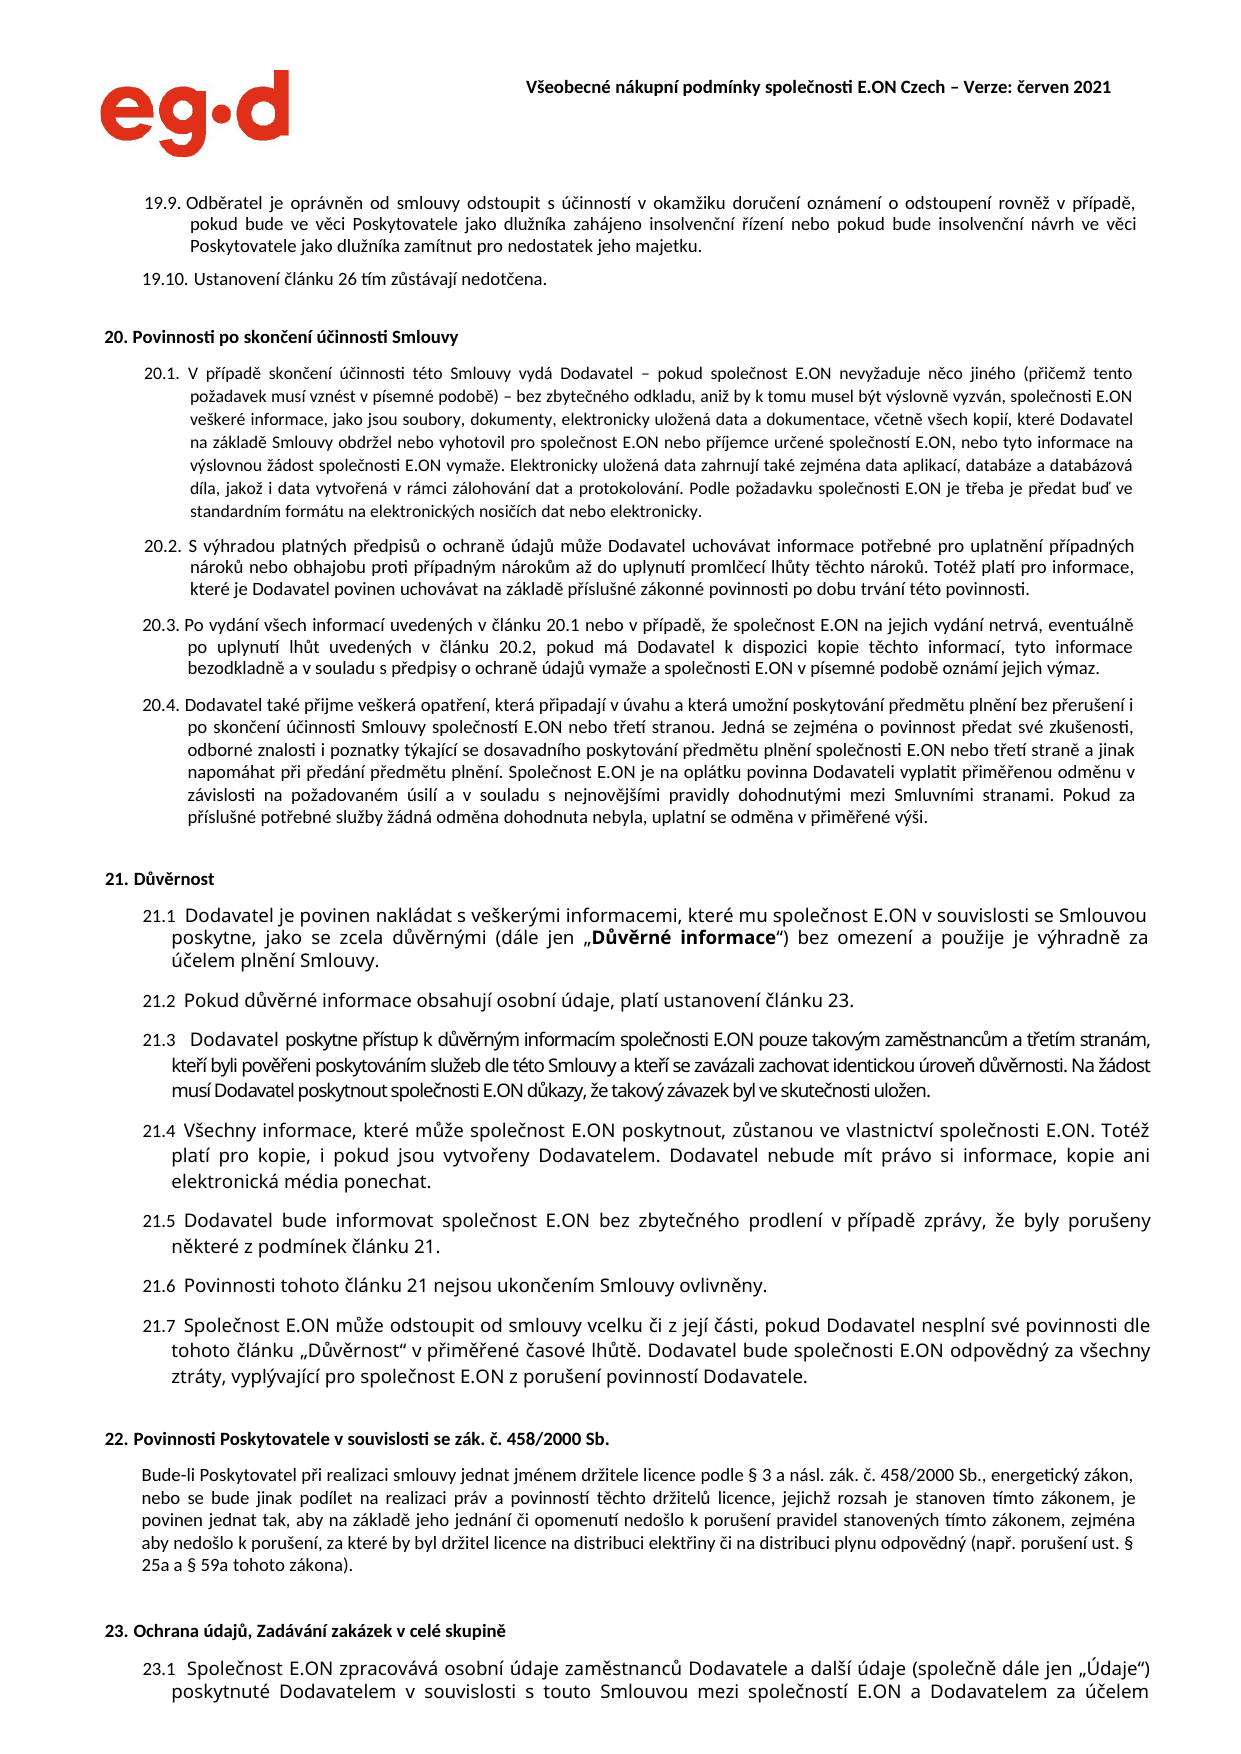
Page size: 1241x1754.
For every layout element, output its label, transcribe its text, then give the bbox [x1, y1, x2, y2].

list Ustanovení článku 26 tím zůstávají nedotčena. [142, 267, 1163, 290]
subtitle Důvěrnost [105, 867, 1163, 890]
subtitle Povinnosti po skončení účinnosti Smlouvy [104, 326, 1163, 349]
subtitle Povinnosti Poskytovatele v souvislosti se zák. č. 458/2000 Sb. [104, 1427, 1163, 1450]
list Dodavatel poskytne přístup k důvěrným informacím společnosti E.ON pouze takovým zaměstnancům a třetím stranám, kteří byli pověřeni poskytováním služeb dle této Smlouvy a kteří se zavázali zachovat identickou úroveň důvěrnosti. Na žádost musí Dodavatel poskytnout společnosti E.ON důkazy, že takový závazek byl ve skutečnosti uložen. [142, 1027, 1151, 1103]
list Společnost E.ON může odstoupit od smlouvy vcelku či z její části, pokud Dodavatel nesplní své povinnosti dle tohoto článku „Důvěrnost“ v přiměřené časové lhůtě. Dodavatel bude společnosti E.ON odpovědný za všechny ztráty, vyplývající pro společnost E.ON z porušení povinností Dodavatele. [142, 1312, 1151, 1389]
list Všechny informace, které může společnost E.ON poskytnout, zůstanou ve vlastnictví společnosti E.ON. Totéž platí pro kopie, i pokud jsou vytvořeny Dodavatelem. Dodavatel nebude mít právo si informace, kopie ani elektronická média ponechat. [142, 1117, 1151, 1194]
text Bude-li Poskytovatel při realizaci smlouvy jednat jménem držitele licence podle § 3 a násl. zák. č. 458/2000 Sb., energetický zákon, nebo se bude jinak podílet na realizaci práv a povinností těchto držitelů licence, jejichž rozsah je stanoven tímto zákonem, je povinen jednat tak, aby na základě jeho jednání či opomenutí nedošlo k porušení pravidel stanovených tímto zákonem, zejména aby nedošlo k porušení, za které by byl držitel licence na distribuci elektřiny či na distribuci plynu odpovědný (např. porušení ust. § 25a a § 59a tohoto zákona). [141, 1464, 1136, 1576]
picture [100, 70, 289, 157]
list Pokud důvěrné informace obsahují osobní údaje, platí ustanovení článku 23. [142, 987, 1151, 1013]
list Povinnosti tohoto článku 21 nejsou ukončením Smlouvy ovlivněny. [142, 1273, 1151, 1298]
subtitle Ochrana údajů, Zadávání zakázek v celé skupině [104, 1619, 1163, 1642]
list S výhradou platných předpisů o ochraně údajů může Dodavatel uchovávat informace potřebné pro uplatnění případných nároků nebo obhajobu proti případným nárokům až do uplynutí promlčecí lhůty těchto nároků. Totéž platí pro informace, které je Dodavatel povinen uchovávat na základě příslušné zákonné povinnosti po dobu trvání této povinnosti. [144, 535, 1136, 600]
list V případě skončení účinnosti této Smlouvy vydá Dodavatel – pokud společnost E.ON nevyžaduje něco jiného (přičemž tento požadavek musí vznést v písemné podobě) – bez zbytečného odkladu, aniž by k tomu musel být výslovně vyzván, společnosti E.ON veškeré informace, jako jsou soubory, dokumenty, elektronicky uložená data a dokumentace, včetně všech kopií, které Dodavatel na základě Smlouvy obdržel nebo vyhotovil pro společnost E.ON nebo příjemce určené společností E.ON, nebo tyto informace na výslovnou žádost společnosti E.ON vymaže. Elektronicky uložená data zahrnují také zejména data aplikací, databáze a databázová díla, jakož i data vytvořená v rámci zálohování dat a protokolování. Podle požadavku společnosti E.ON je třeba je předat buď ve standardním formátu na elektronických nosičích dat nebo elektronicky. [144, 362, 1135, 521]
list Dodavatel je povinen nakládat s veškerými informacemi, které mu společnost E.ON v souvislosti se Smlouvou poskytne, jako se zcela důvěrnými (dále jen „Důvěrné informace“) bez omezení a použije je výhradně za účelem plnění Smlouvy. [142, 904, 1149, 973]
list Po vydání všech informací uvedených v článku 20.1 nebo v případě, že společnost E.ON na jejich vydání netrvá, eventuálně po uplynutí lhůt uvedených v článku 20.2, pokud má Dodavatel k dispozici kopie těchto informací, tyto informace bezodkladně a v souladu s předpisy o ochraně údajů vymaže a společnosti E.ON v písemné podobě oznámí jejich výmaz. [142, 614, 1134, 679]
list Odběratel je oprávněn od smlouvy odstoupit s účinností v okamžiku doručení oznámení o odstoupení rovněž v případě, pokud bude ve věci Poskytovatele jako dlužníka zahájeno insolvenční řízení nebo pokud bude insolvenční návrh ve věci Poskytovatele jako dlužníka zamítnut pro nedostatek jeho majetku. [144, 192, 1136, 257]
list Dodavatel bude informovat společnost E.ON bez zbytečného prodlení v případě zprávy, že byly porušeny některé z podmínek článku 21. [142, 1208, 1151, 1259]
list Dodavatel také přijme veškerá opatření, která připadají v úvahu a která umožní poskytování předmětu plnění bez přerušení i po skončení účinnosti Smlouvy společností E.ON nebo třetí stranou. Jedná se zejména o povinnost předat své zkušenosti, odborné znalosti i poznatky týkající se dosavadního poskytování předmětu plnění společnosti E.ON nebo třetí straně a jinak napomáhat při předání předmětu plnění. Společnost E.ON je na oplátku povinna Dodavateli vyplatit přiměřenou odměnu v závislosti na požadovaném úsilí a v souladu s nejnovějšími pravidly dohodnutými mezi Smluvními stranami. Pokud za příslušné potřebné služby žádná odměna dohodnuta nebyla, uplatní se odměna v přiměřené výši. [142, 693, 1136, 828]
